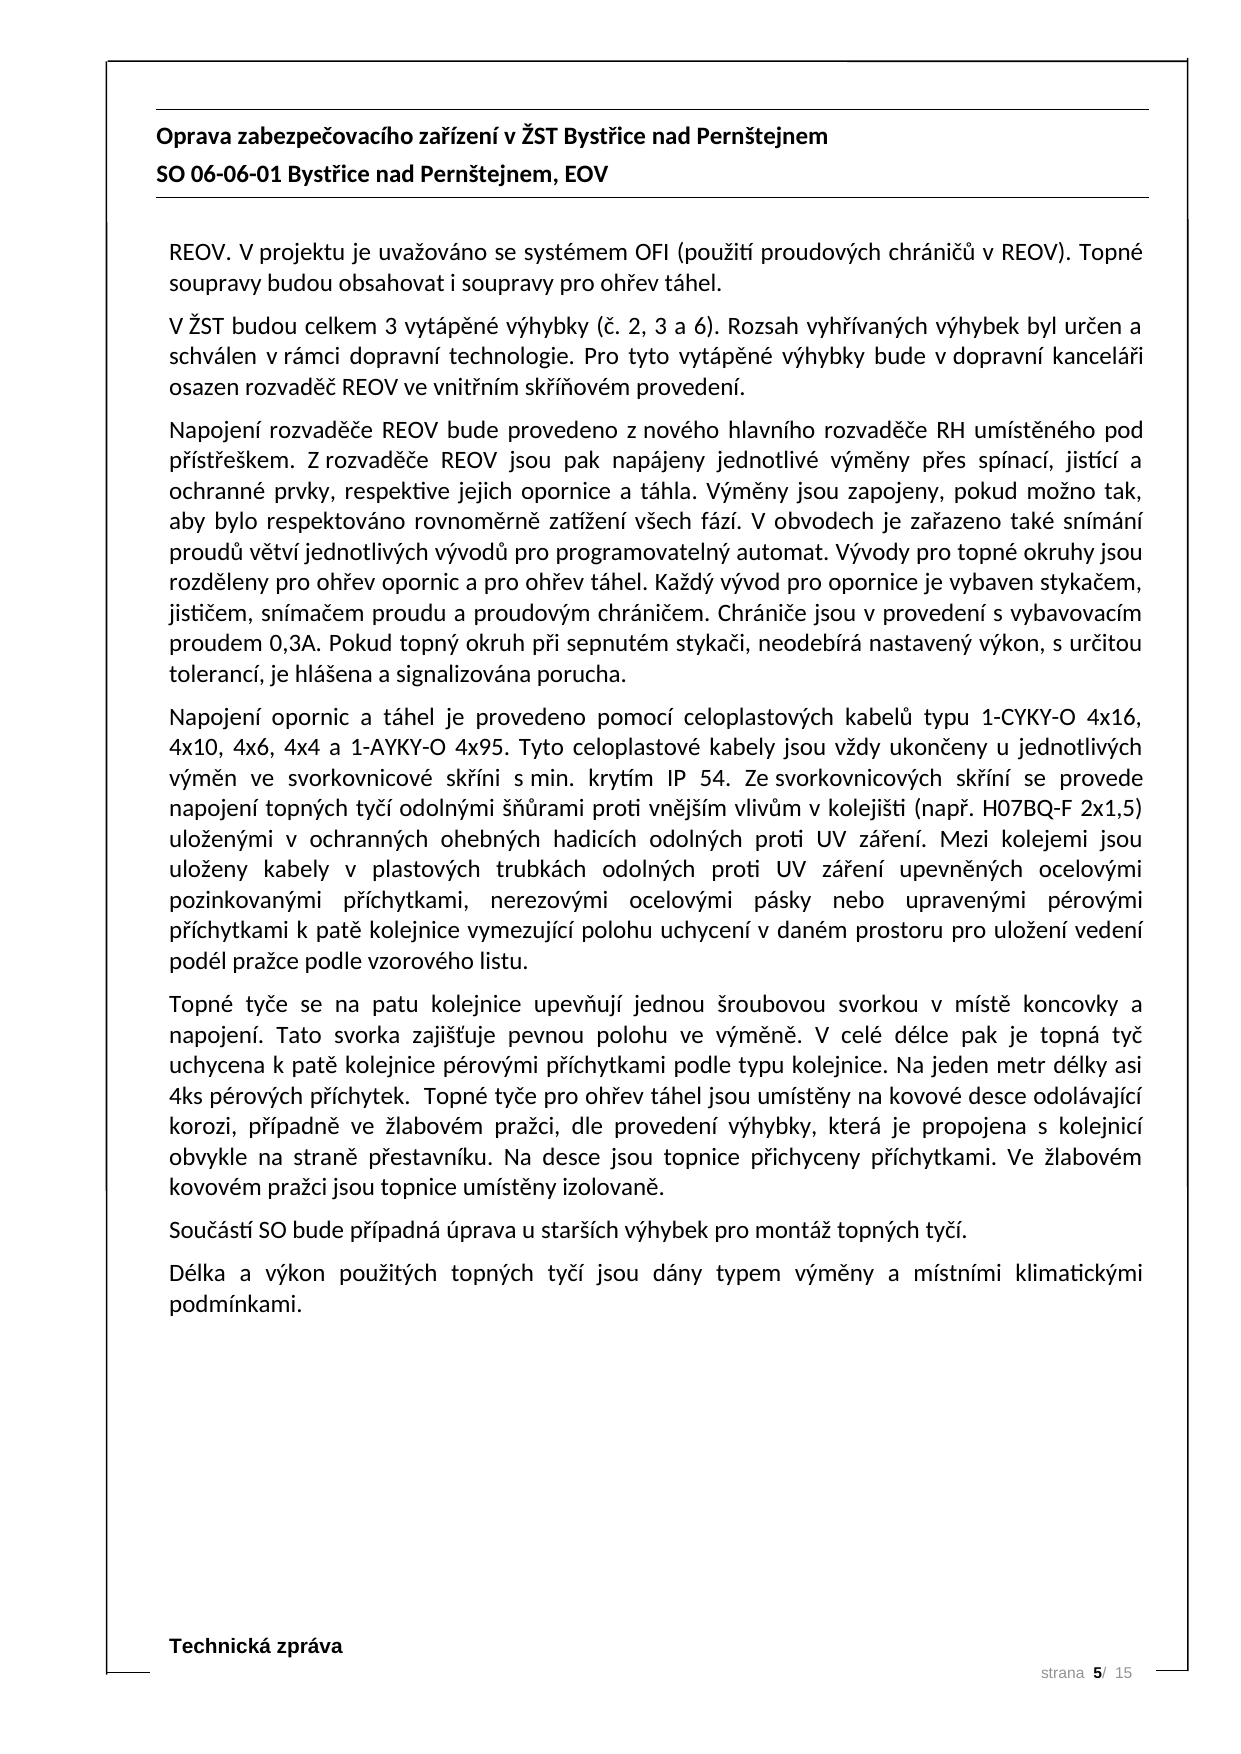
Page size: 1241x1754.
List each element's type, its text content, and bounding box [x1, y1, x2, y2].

text Topné tyče se na patu kolejnice upevňují jednou šroubovou svorkou v místě koncovky a napojení. Tato svorka zajišťuje pevnou polohu ve výměně. V celé délce pak je topná tyč uchycena k patě kolejnice pérovými příchytkami podle typu kolejnice. Na jeden metr délky asi 4ks pérových příchytek. Topné tyče pro ohřev táhel jsou umístěny na kovové desce odolávající korozi, případně ve žlabovém pražci, dle provedení výhybky, která je propojena s kolejnicí obvykle na straně přestavníku. Na desce jsou topnice přichyceny příchytkami. Ve žlabovém kovovém pražci jsou topnice umístěny izolovaně. [169, 988, 1144, 1202]
text Součástí SO bude případná úprava u starších výhybek pro montáž topných tyčí. [169, 1214, 1144, 1245]
text Délka a výkon použitých topných tyčí jsou dány typem výměny a místními klimatickými podmínkami. [169, 1257, 1144, 1318]
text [169, 236, 1144, 297]
text Napojení rozvaděče REOV bude provedeno z nového hlavního rozvaděče RH umístěného pod přístřeškem. Z rozvaděče REOV jsou pak napájeny jednotlivé výměny přes spínací, jistící a ochranné prvky, respektive jejich opornice a táhla. Výměny jsou zapojeny, pokud možno tak, aby bylo respektováno rovnoměrně zatížení všech fází. V obvodech je zařazeno také snímání proudů větví jednotlivých vývodů pro programovatelný automat. Vývody pro topné okruhy jsou rozděleny pro ohřev opornic a pro ohřev táhel. Každý vývod pro opornice je vybaven stykačem, jističem, snímačem proudu a proudovým chráničem. Chrániče jsou v provedení s vybavovacím proudem 0,3A. Pokud topný okruh při sepnutém stykači, neodebírá nastavený výkon, s určitou tolerancí, je hlášena a signalizována porucha. [169, 414, 1144, 688]
text V ŽST budou celkem 3 vytápěné výhybky (č. 2, 3 a 6). Rozsah vyhřívaných výhybek byl určen a schválen v rámci dopravní technologie. Pro tyto vytápěné výhybky bude v dopravní kanceláři osazen rozvaděč REOV ve vnitřním skříňovém provedení. [169, 310, 1144, 401]
text Napojení opornic a táhel je provedeno pomocí celoplastových kabelů typu 1-CYKY-O 4x16, 4x10, 4x6, 4x4 a 1-AYKY-O 4x95. Tyto celoplastové kabely jsou vždy ukončeny u jednotlivých výměn ve svorkovnicové skříni s min. krytím IP 54. Ze svorkovnicových skříní se provede napojení topných tyčí odolnými šňůrami proti vnějším vlivům v kolejišti (např. H07BQ-F 2x1,5) uloženými v ochranných ohebných hadicích odolných proti UV záření. Mezi kolejemi jsou uloženy kabely v plastových trubkách odolných proti UV záření upevněných ocelovými pozinkovanými příchytkami, nerezovými ocelovými pásky nebo upravenými pérovými příchytkami k patě kolejnice vymezující polohu uchycení v daném prostoru pro uložení vedení podél pražce podle vzorového listu. [169, 701, 1144, 976]
